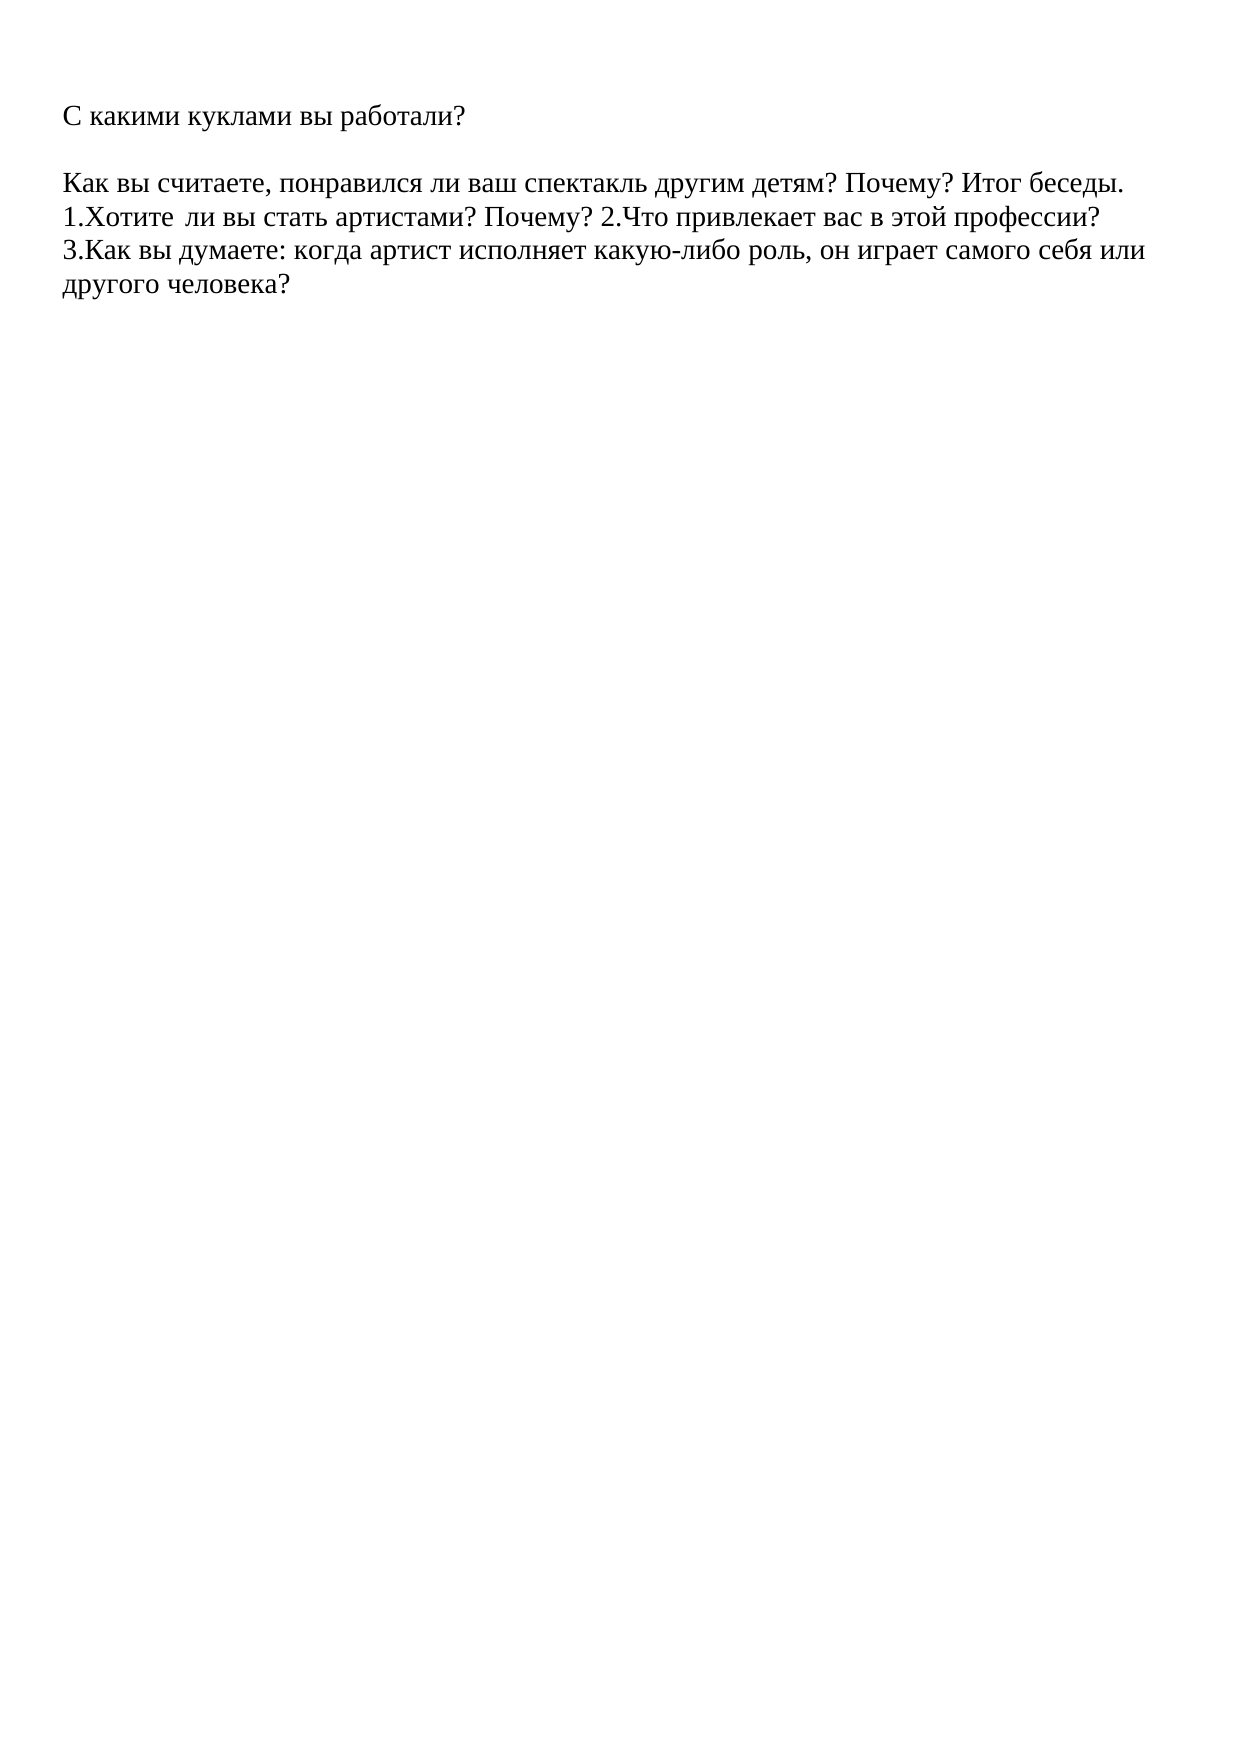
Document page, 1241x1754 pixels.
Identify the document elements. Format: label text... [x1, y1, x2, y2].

text 3.Как вы думаете: когда артист исполняет какую-либо роль, он играет самого себя или другого человека? [62, 232, 1194, 299]
text С какими куклами вы работали? [62, 98, 1194, 132]
text 1.Хотите ли вы стать артистами? Почему? 2.Что привлекает вас в этой профессии? [62, 199, 1194, 232]
text Как вы считаете, понравился ли ваш спектакль другим детям? Почему? Итог беседы. [62, 165, 1194, 199]
